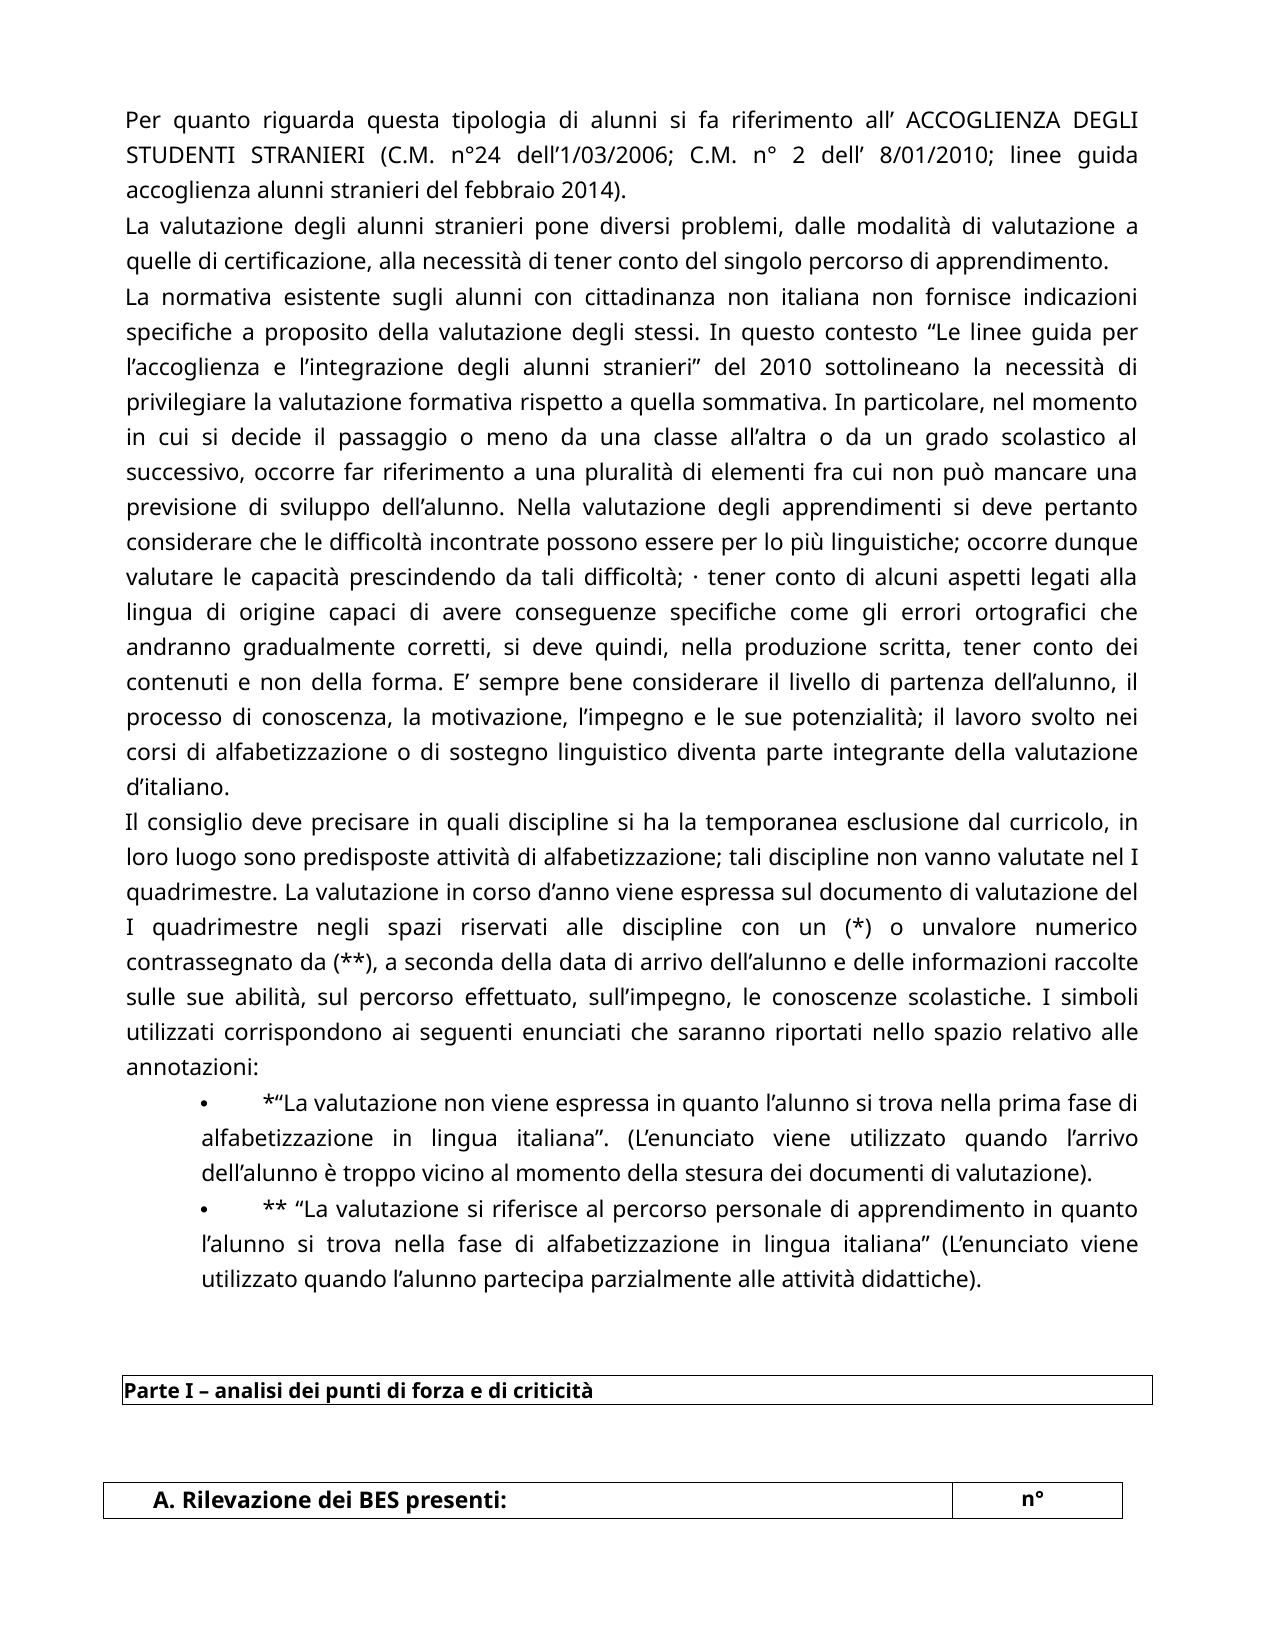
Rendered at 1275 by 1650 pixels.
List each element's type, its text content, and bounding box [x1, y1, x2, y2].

list *“La valutazione non viene espressa in quanto l’alunno si trova nella prima fase di alfabetizzazione in lingua italiana”. (L’enunciato viene utilizzato quando l’arrivo dell’alunno è troppo vicino al momento della stesura dei documenti di valutazione). [200, 1087, 1139, 1188]
table_header n° [953, 1483, 1122, 1517]
text Parte I – analisi dei punti di forza e di criticità [123, 1376, 1152, 1404]
text La valutazione degli alunni stranieri pone diversi problemi, dalle modalità di valutazione a quelle di certificazione, alla necessità di tener conto del singolo percorso di apprendimento. [125, 210, 1139, 276]
text Per quanto riguarda questa tipologia di alunni si fa riferimento all’ ACCOGLIENZA DEGLI STUDENTI STRANIERI (C.M. n°24 dell’1/03/2006; C.M. n° 2 dell’ 8/01/2010; linee guida accoglienza alunni stranieri del febbraio 2014). [125, 104, 1139, 205]
list ** “La valutazione si riferisce al percorso personale di apprendimento in quanto l’alunno si trova nella fase di alfabetizzazione in lingua italiana” (L’enunciato viene utilizzato quando l’alunno partecipa parzialmente alle attività didattiche). [200, 1193, 1139, 1294]
text La normativa esistente sugli alunni con cittadinanza non italiana non fornisce indicazioni specifiche a proposito della valutazione degli stessi. In questo contesto “Le linee guida per l’accoglienza e l’integrazione degli alunni stranieri” del 2010 sottolineano la necessità di privilegiare la valutazione formativa rispetto a quella sommativa. In particolare, nel momento in cui si decide il passaggio o meno da una classe all’altra o da un grado scolastico al successivo, occorre far riferimento a una pluralità di elementi fra cui non può mancare una previsione di sviluppo dell’alunno. Nella valutazione degli apprendimenti si deve pertanto considerare che le difficoltà incontrate possono essere per lo più linguistiche; occorre dunque valutare le capacità prescindendo da tali difficoltà; · tener conto di alcuni aspetti legati alla lingua di origine capaci di avere conseguenze specifiche come gli errori ortografici che andranno gradualmente corretti, si deve quindi, nella produzione scritta, tener conto dei contenuti e non della forma. E’ sempre bene considerare il livello di partenza dell’alunno, il processo di conoscenza, la motivazione, l’impegno e le sue potenzialità; il lavoro svolto nei corsi di alfabetizzazione o di sostegno linguistico diventa parte integrante della valutazione d’italiano. [125, 281, 1139, 802]
text Il consiglio deve precisare in quali discipline si ha la temporanea esclusione dal curricolo, in loro luogo sono predisposte attività di alfabetizzazione; tali discipline non vanno valutate nel I quadrimestre. La valutazione in corso d’anno viene espressa sul documento di valutazione del I quadrimestre negli spazi riservati alle discipline con un (*) o unvalore numerico contrassegnato da (**), a seconda della data di arrivo dell’alunno e delle informazioni raccolte sulle sue abilità, sul percorso effettuato, sull’impegno, le conoscenze scolastiche. I simboli utilizzati corrispondono ai seguenti enunciati che saranno riportati nello spazio relativo alle annotazioni: [125, 806, 1139, 1083]
table_header A. Rilevazione dei BES presenti: [104, 1483, 952, 1517]
